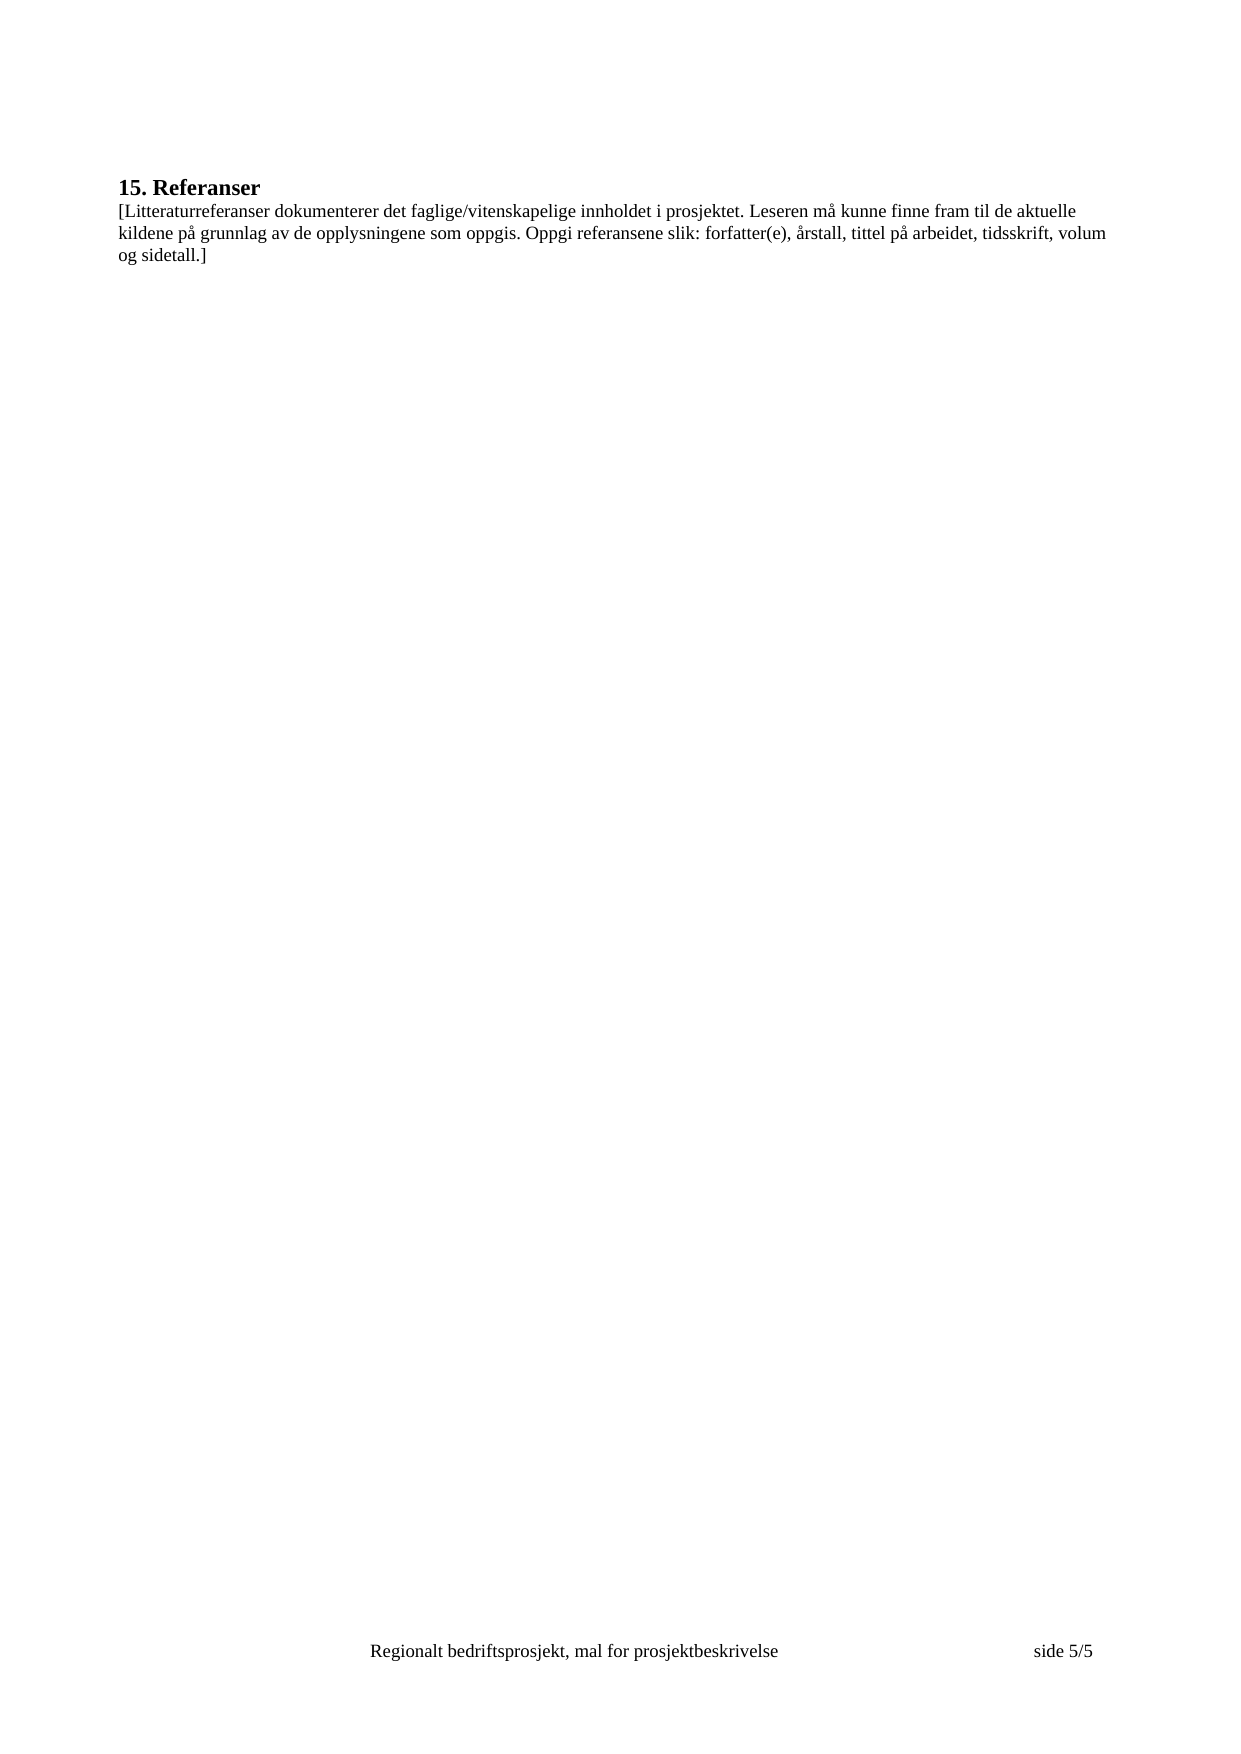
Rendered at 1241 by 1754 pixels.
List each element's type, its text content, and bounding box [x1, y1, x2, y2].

text [Litteraturreferanser dokumenterer det faglige/vitenskapelige innholdet i prosjektet. Leseren må kunne finne fram til de aktuelle kildene på grunnlag av de opplysningene som oppgis. Oppgi referansene slik: forfatter(e), årstall, tittel på arbeidet, tidsskrift, volum og sidetall.] [118, 200, 1122, 265]
text 15. Referanser [118, 174, 1122, 200]
